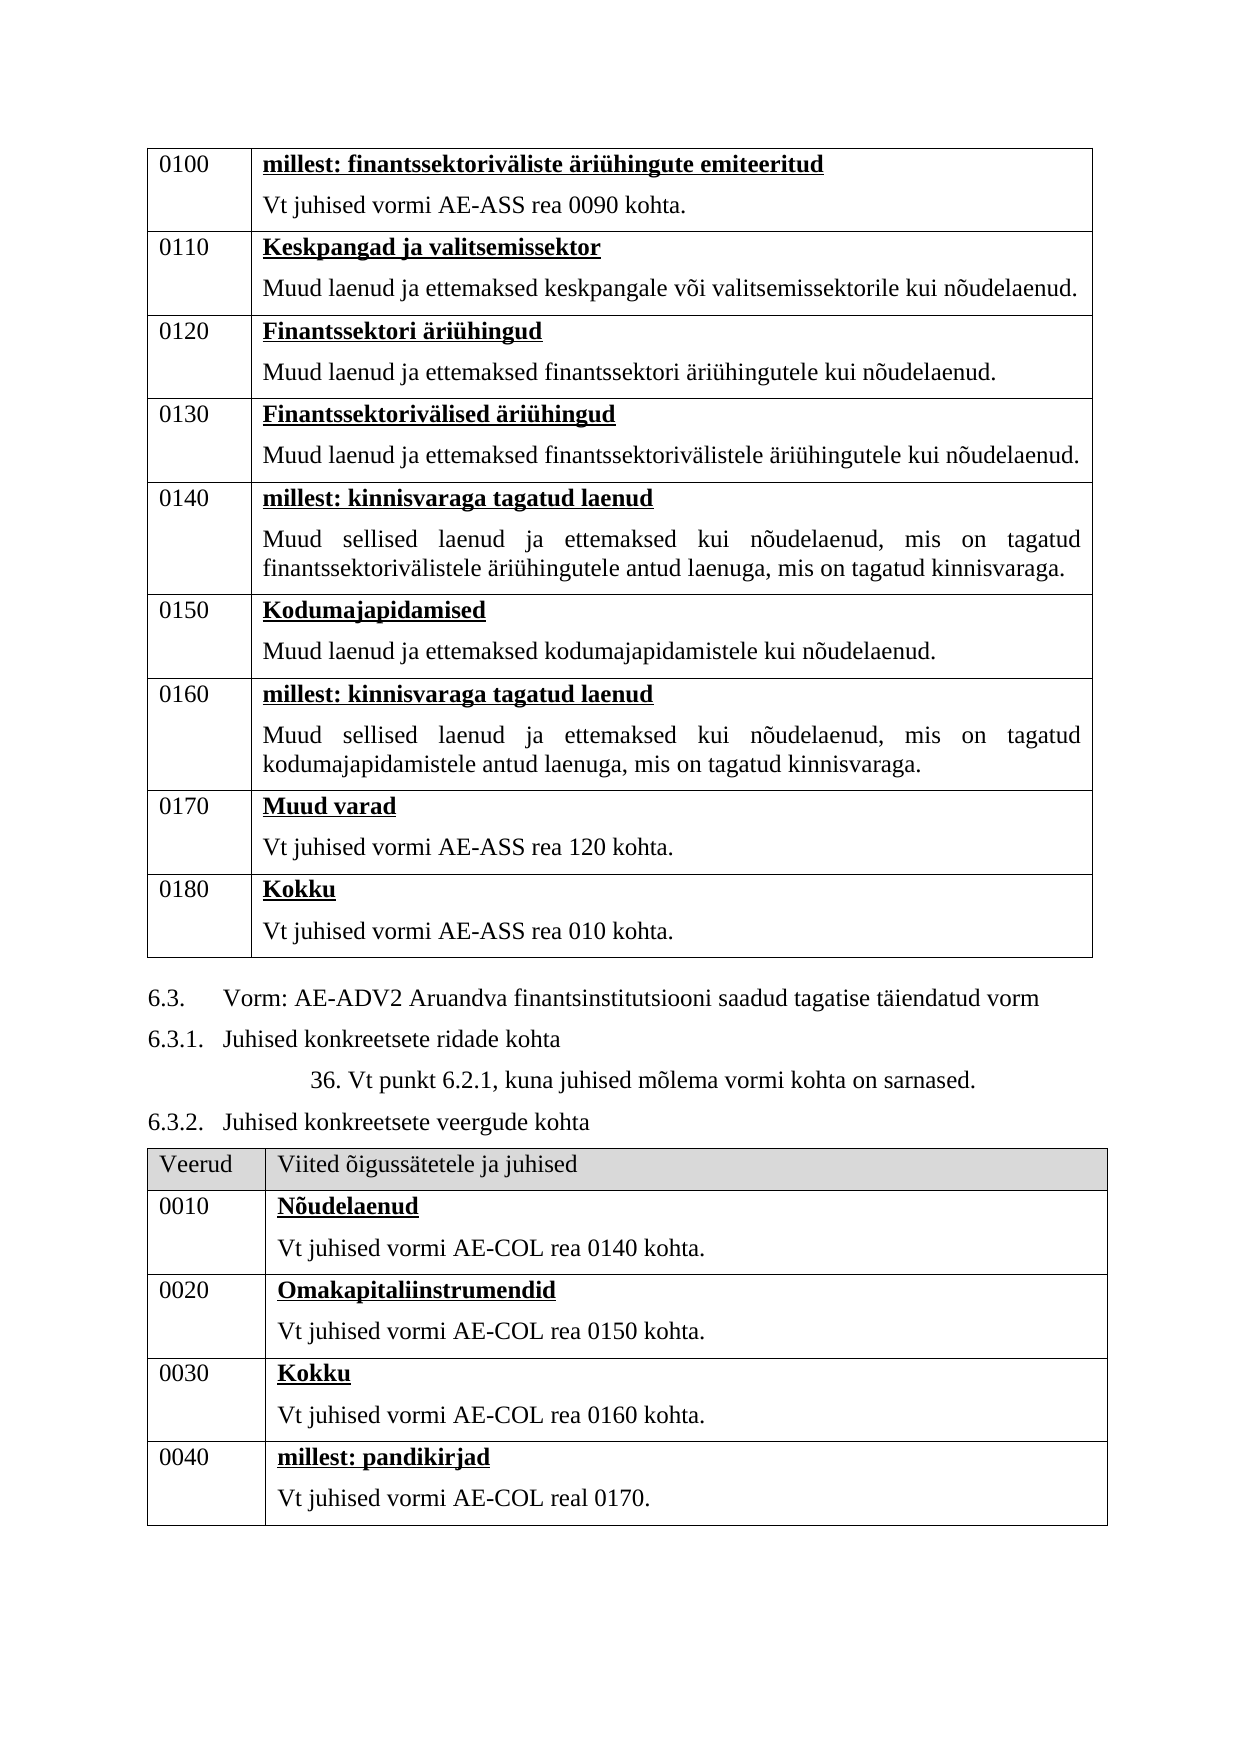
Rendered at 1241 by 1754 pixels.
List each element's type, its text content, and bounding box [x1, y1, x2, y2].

text Vt punkt 6.2.1, kuna juhised mõlema vormi kohta on sarnased. [310, 1066, 1093, 1094]
table_cell 0110 [148, 232, 251, 315]
table_cell 0010 [148, 1191, 265, 1274]
table_cell Kokku Vt juhised vormi AE-COL rea 0160 kohta. [266, 1359, 1107, 1441]
list Juhised konkreetsete ridade kohta [148, 1024, 1093, 1053]
table_cell millest: kinnisvaraga tagatud laenud Muud sellised laenud ja ettemaksed kui nõudelaenud, mis on tagatud kodumajapidamistele antud laenuga, mis on tagatud kinnisvaraga. [252, 679, 1092, 790]
table_cell millest: finantssektoriväliste äriühingute emiteeritud Vt juhised vormi AE-ASS rea 0090 kohta. [252, 149, 1092, 231]
table_header Veerud [148, 1149, 265, 1190]
table_cell millest: pandikirjad Vt juhised vormi AE-COL real 0170. [266, 1442, 1107, 1524]
table_cell 0100 [148, 149, 251, 231]
table_cell 0160 [148, 679, 251, 790]
table_cell Finantssektori äriühingud Muud laenud ja ettemaksed finantssektori äriühingutele kui nõudelaenud. [252, 316, 1092, 398]
table_cell 0020 [148, 1275, 265, 1357]
table_header Viited õigussätetele ja juhised [266, 1149, 1107, 1190]
table_cell Omakapitaliinstrumendid Vt juhised vormi AE-COL rea 0150 kohta. [266, 1275, 1107, 1357]
table_cell 0180 [148, 875, 251, 957]
table_cell 0140 [148, 483, 251, 594]
table_cell 0150 [148, 595, 251, 678]
table_cell 0030 [148, 1359, 265, 1441]
table_cell 0120 [148, 316, 251, 398]
list Juhised konkreetsete veergude kohta [148, 1107, 1093, 1136]
table_cell Nõudelaenud Vt juhised vormi AE-COL rea 0140 kohta. [266, 1191, 1107, 1274]
table_cell 0130 [148, 399, 251, 482]
table_cell millest: kinnisvaraga tagatud laenud Muud sellised laenud ja ettemaksed kui nõudelaenud, mis on tagatud finantssektorivälistele äriühingutele antud laenuga, mis on tagatud kinnisvaraga. [252, 483, 1092, 594]
list Vorm: AE-ADV2 Aruandva finantsinstitutsiooni saadud tagatise täiendatud vorm [148, 983, 1093, 1012]
table_cell 0170 [148, 791, 251, 873]
table_cell Muud varad Vt juhised vormi AE-ASS rea 120 kohta. [252, 791, 1092, 873]
table_cell Kodumajapidamised Muud laenud ja ettemaksed kodumajapidamistele kui nõudelaenud. [252, 595, 1092, 678]
table_cell Finantssektorivälised äriühingud Muud laenud ja ettemaksed finantssektorivälistele äriühingutele kui nõudelaenud. [252, 399, 1092, 482]
table_cell Keskpangad ja valitsemissektor Muud laenud ja ettemaksed keskpangale või valitsemissektorile kui nõudelaenud. [252, 232, 1092, 315]
table_cell Kokku Vt juhised vormi AE-ASS rea 010 kohta. [252, 875, 1092, 957]
table_cell 0040 [148, 1442, 265, 1524]
